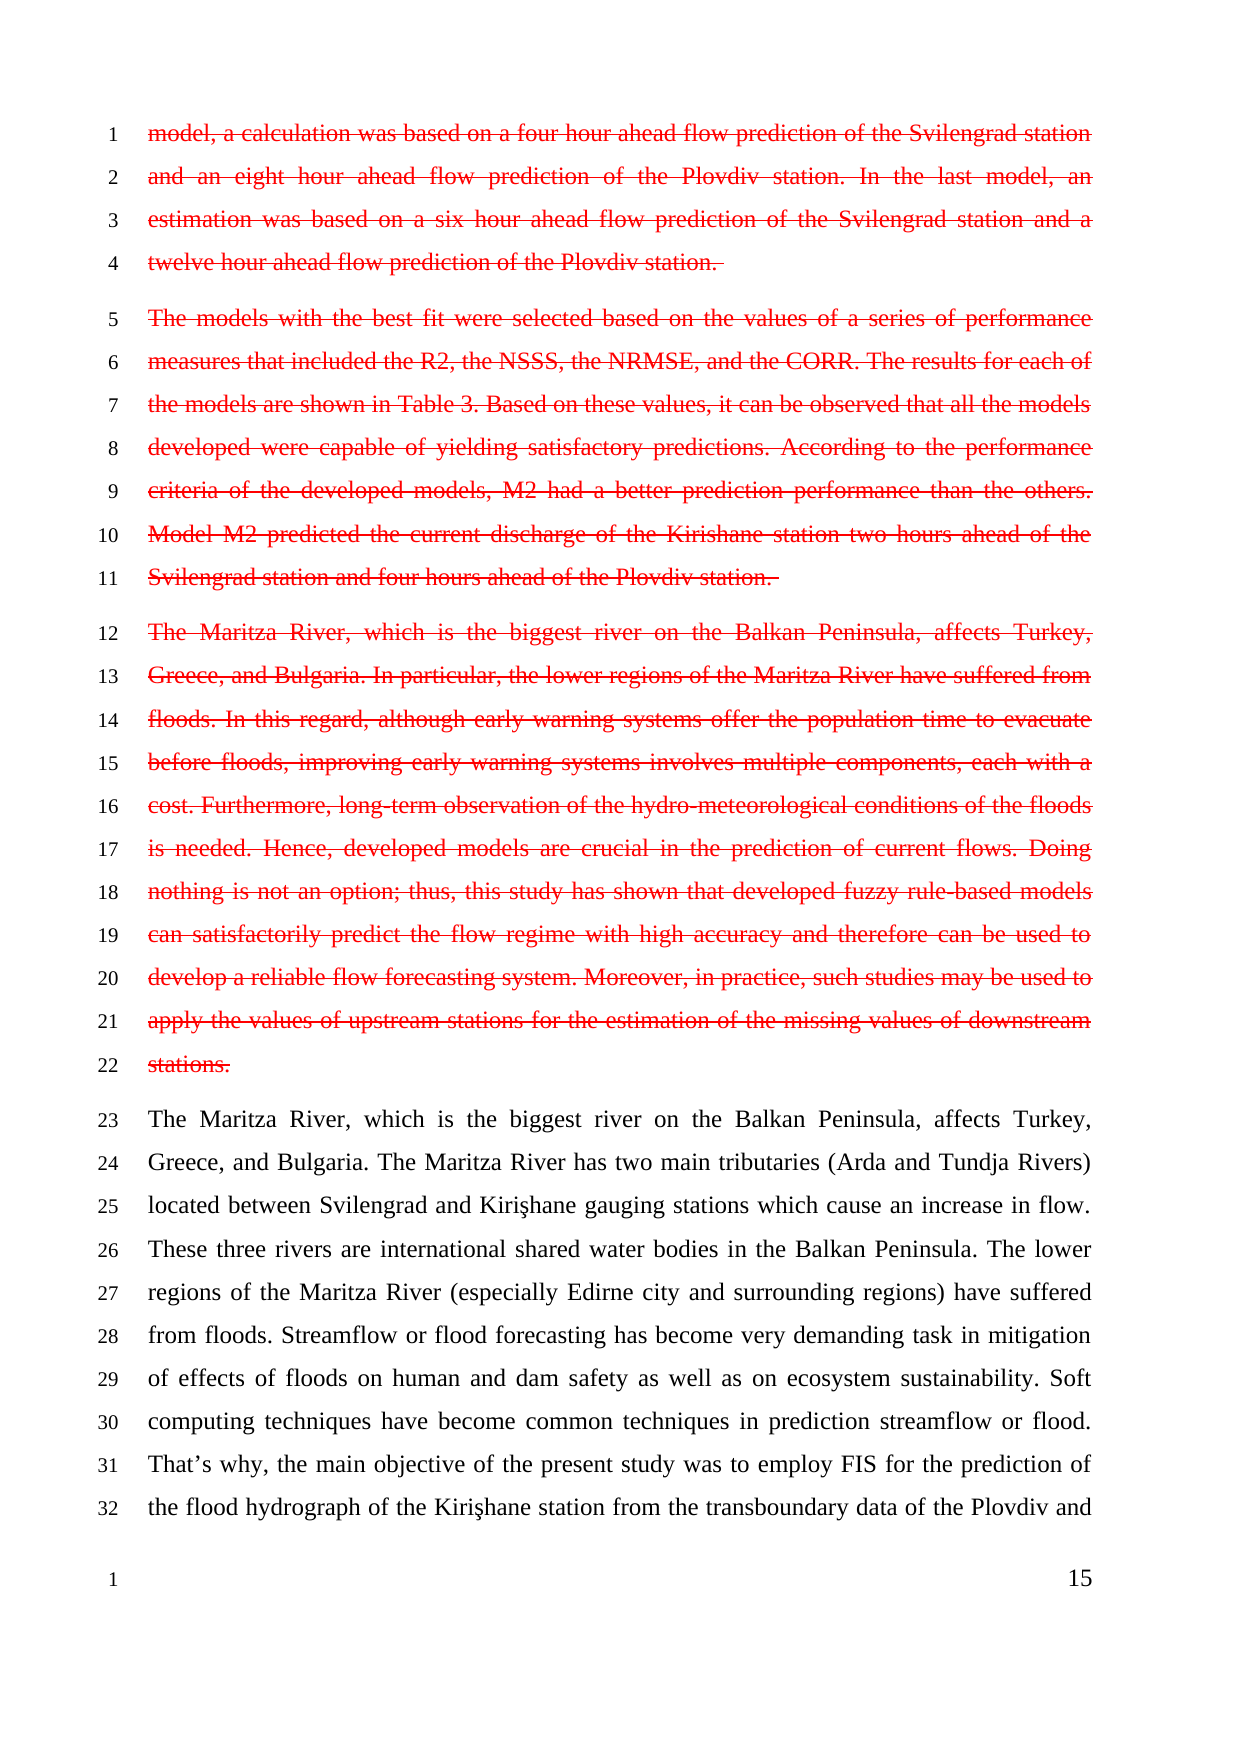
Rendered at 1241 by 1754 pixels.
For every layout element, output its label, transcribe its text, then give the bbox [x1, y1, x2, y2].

text The models with the best fit were selected based on the values of a series of performance measures that included the R2, the NSSS, the NRMSE, and the CORR. The results for each of the models are shown in Table 3. Based on these values, it can be observed that all the models developed were capable of yielding satisfactory predictions. According to the performance criteria of the developed models, M2 had a better prediction performance than the others. Model M2 predicted the current discharge of the Kirishane station two hours ahead of the Svilengrad station and four hours ahead of the Plovdiv station. [148, 320, 1092, 362]
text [148, 1104, 1092, 1521]
text The Maritza River, which is the biggest river on the Balkan Peninsula, affects Turkey, Greece, and Bulgaria. In particular, the lower regions of the Maritza River have suffered from floods. In this regard, although early warning systems offer the population time to evacuate before floods, improving early warning systems involves multiple components, each with a cost. Furthermore, long-term observation of the hydro-meteorological conditions of the floods is needed. Hence, developed models are crucial in the prediction of current flows. Doing nothing is not an option; thus, this study has shown that developed fuzzy rule-based models can satisfactorily predict the flow regime with high accuracy and therefore can be used to develop a reliable flow forecasting system. Moreover, in practice, such studies may be used to apply the values of upstream stations for the estimation of the missing values of downstream stations. [148, 893, 1092, 978]
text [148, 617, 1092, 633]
text The models with the best fit were selected based on the values of a series of performance measures that included the R2, the NSSS, the NRMSE, and the CORR. The results for each of the models are shown in Table 3. Based on these values, it can be observed that all the models developed were capable of yielding satisfactory predictions. According to the performance criteria of the developed models, M2 had a better prediction performance than the others. Model M2 predicted the current discharge of the Kirishane station two hours ahead of the Svilengrad station and four hours ahead of the Plovdiv station. [148, 363, 1092, 448]
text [148, 135, 1092, 177]
text The models with the best fit were selected based on the values of a series of performance measures that included the R2, the NSSS, the NRMSE, and the CORR. The results for each of the models are shown in Table 3. Based on these values, it can be observed that all the models developed were capable of yielding satisfactory predictions. According to the performance criteria of the developed models, M2 had a better prediction performance than the others. Model M2 predicted the current discharge of the Kirishane station two hours ahead of the Svilengrad station and four hours ahead of the Plovdiv station. [148, 449, 1092, 491]
text The models with the best fit were selected based on the values of a series of performance measures that included the R2, the NSSS, the NRMSE, and the CORR. The results for each of the models are shown in Table 3. Based on these values, it can be observed that all the models developed were capable of yielding satisfactory predictions. According to the performance criteria of the developed models, M2 had a better prediction performance than the others. Model M2 predicted the current discharge of the Kirishane station two hours ahead of the Svilengrad station and four hours ahead of the Plovdiv station. [148, 493, 1092, 591]
text The Maritza River, which is the biggest river on the Balkan Peninsula, affects Turkey, Greece, and Bulgaria. In particular, the lower regions of the Maritza River have suffered from floods. In this regard, although early warning systems offer the population time to evacuate before floods, improving early warning systems involves multiple components, each with a cost. Furthermore, long-term observation of the hydro-meteorological conditions of the floods is needed. Hence, developed models are crucial in the prediction of current flows. Doing nothing is not an option; thus, this study has shown that developed fuzzy rule-based models can satisfactorily predict the flow regime with high accuracy and therefore can be used to develop a reliable flow forecasting system. Moreover, in practice, such studies may be used to apply the values of upstream stations for the estimation of the missing values of downstream stations. [148, 634, 1092, 719]
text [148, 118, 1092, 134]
text The Maritza River, which is the biggest river on the Balkan Peninsula, affects Turkey, Greece, and Bulgaria. In particular, the lower regions of the Maritza River have suffered from floods. In this regard, although early warning systems offer the population time to evacuate before floods, improving early warning systems involves multiple components, each with a cost. Furthermore, long-term observation of the hydro-meteorological conditions of the floods is needed. Hence, developed models are crucial in the prediction of current flows. Doing nothing is not an option; thus, this study has shown that developed fuzzy rule-based models can satisfactorily predict the flow regime with high accuracy and therefore can be used to develop a reliable flow forecasting system. Moreover, in practice, such studies may be used to apply the values of upstream stations for the estimation of the missing values of downstream stations. [148, 979, 1092, 1077]
